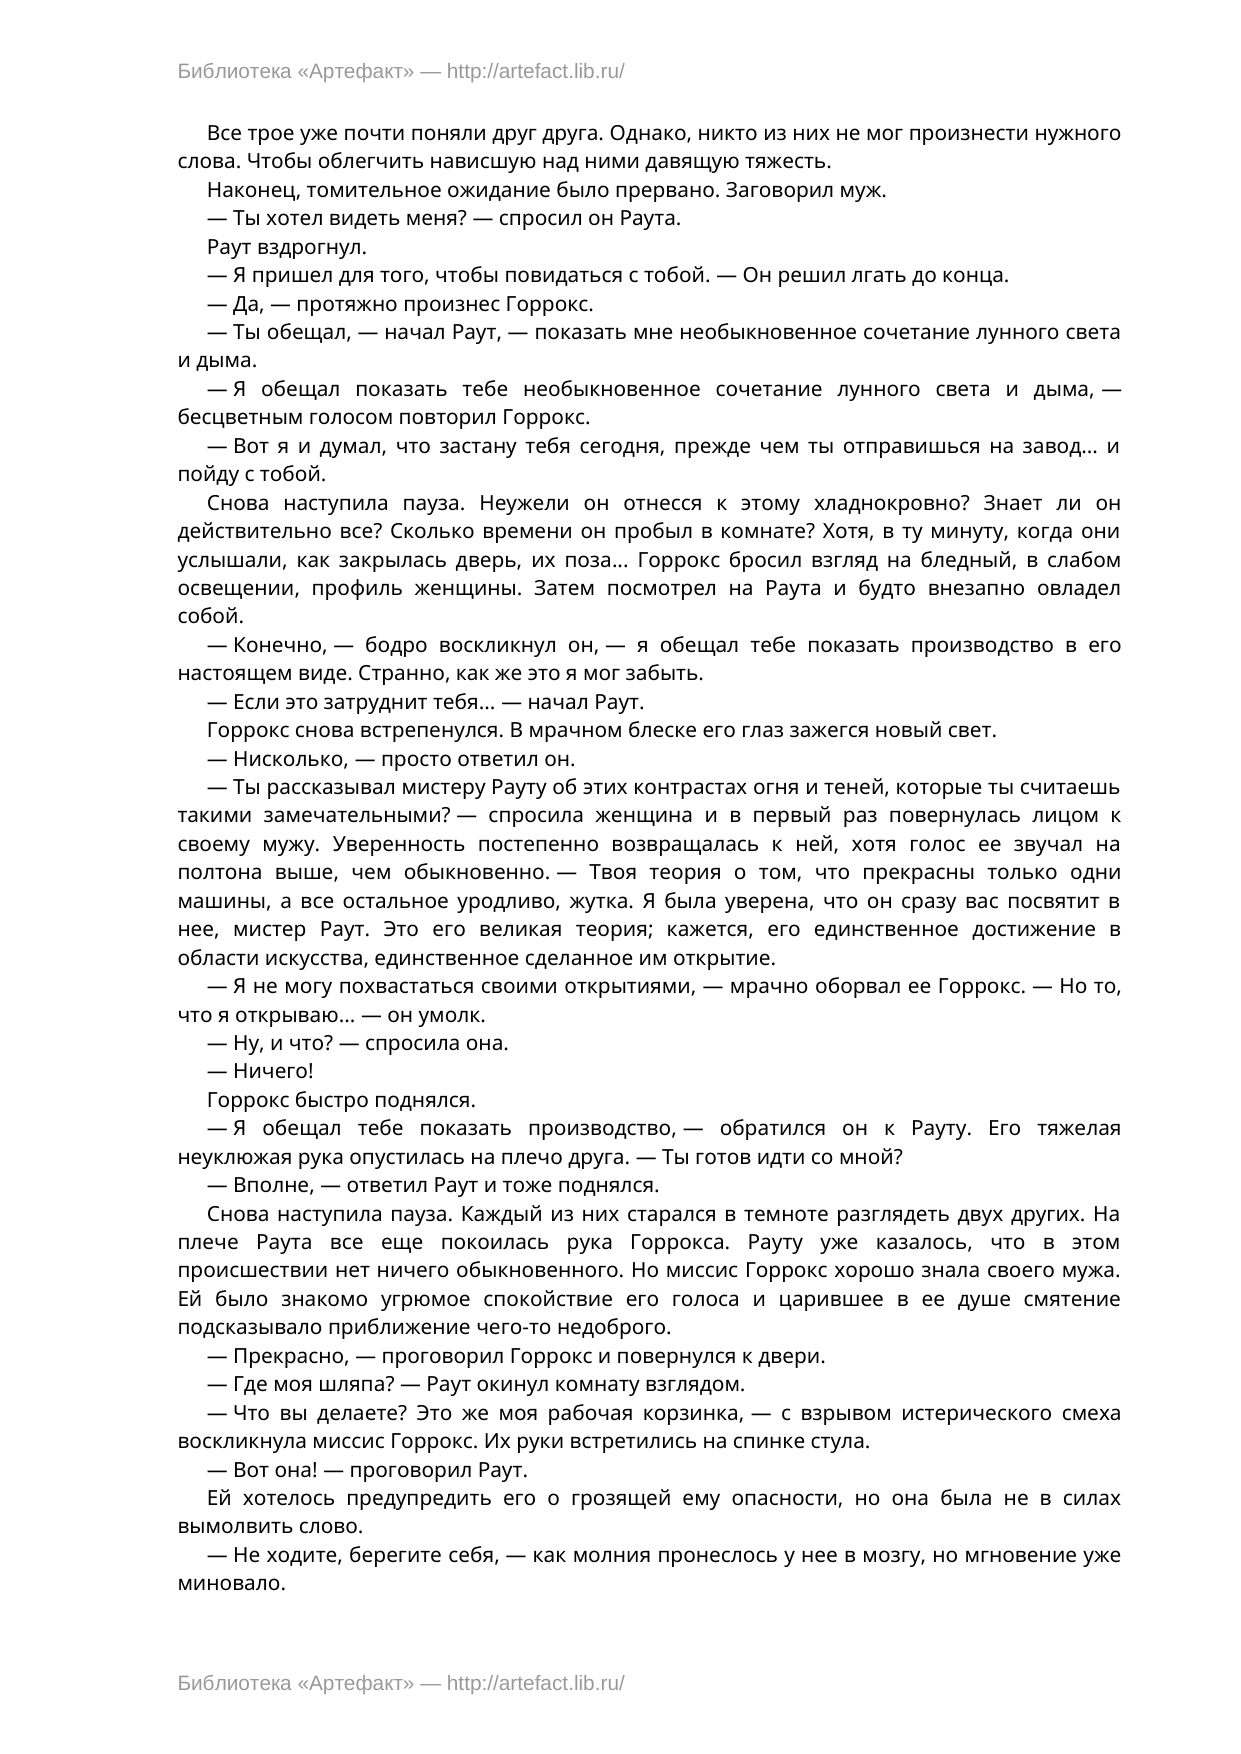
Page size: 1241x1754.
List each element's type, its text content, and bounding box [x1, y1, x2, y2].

text Снова наступила пауза. Каждый из них старался в темноте разглядеть двух других. На плече Раута все еще покоилась рука Горрокса. Рауту уже казалось, что в этом происшествии нет ничего обыкновенного. Но миссис Горрокс хорошо знала своего мужа. Ей было знакомо угрюмое спокойствие его голоса и царившее в ее душе смятение подсказывало приближение чего-то недоброго. [177, 1199, 1122, 1341]
text — Я обещал тебе показать производство, — обратился он к Рауту. Его тяжелая неуклюжая рука опустилась на плечо друга. — Ты готов идти со мной? [177, 1113, 1122, 1170]
text — Конечно, — бодро воскликнул он, — я обещал тебе показать производство в его настоящем виде. Странно, как же это я мог забыть. [177, 630, 1122, 687]
text — Ты рассказывал мистеру Рауту об этих контрастах огня и теней, которые ты считаешь такими замечательными? — спросила женщина и в первый раз повернулась лицом к своему мужу. Уверенность постепенно возвращалась к ней, хотя голос ее звучал на полтона выше, чем обыкновенно. — Твоя теория о том, что прекрасны только одни машины, а все остальное уродливо, жутка. Я была уверена, что он сразу вас посвятит в нее, мистер Раут. Это его великая теория; кажется, его единственное достижение в области искусства, единственное сделанное им открытие. [177, 772, 1122, 971]
text Наконец, томительное ожидание было прервано. Заговорил муж. [177, 175, 1122, 203]
text — Ничего! [177, 1057, 1122, 1085]
text Горрокс снова встрепенулся. В мрачном блеске его глаз зажегся новый свет. [177, 715, 1122, 744]
text — Ну, и что? — спросила она. [177, 1028, 1122, 1057]
text Раут вздрогнул. [177, 232, 1122, 260]
text — Ты обещал, — начал Раут, — показать мне необыкновенное сочетание лунного света и дыма. [177, 317, 1122, 374]
text Горрокс быстро поднялся. [177, 1085, 1122, 1113]
text — Вот она! — проговорил Раут. [177, 1455, 1122, 1483]
text — Прекрасно, — проговорил Горрокс и повернулся к двери. [177, 1341, 1122, 1369]
text — Вполне, — ответил Раут и тоже поднялся. [177, 1170, 1122, 1199]
text — Если это затруднит тебя... — начал Раут. [177, 687, 1122, 715]
text — Что вы делаете? Это же моя рабочая корзинка, — с взрывом истерического смеха воскликнула миссис Горрокс. Их руки встретились на спинке стула. [177, 1398, 1122, 1455]
text Все трое уже почти поняли друг друга. Однако, никто из них не мог произнести нужного слова. Чтобы облегчить нависшую над ними давящую тяжесть. [177, 118, 1122, 175]
text — Я не могу похвастаться своими открытиями, — мрачно оборвал ее Горрокс. — Но то, что я открываю... — он умолк. [177, 971, 1122, 1028]
text Ей хотелось предупредить его о грозящей ему опасности, но она была не в силах вымолвить слово. [177, 1483, 1122, 1540]
text — Где моя шляпа? — Раут окинул комнату взглядом. [177, 1369, 1122, 1398]
text — Ты хотел видеть меня? — спросил он Раута. [177, 203, 1122, 232]
text — Не ходите, берегите себя, — как молния пронеслось у нее в мозгу, но мгновение уже миновало. [177, 1540, 1122, 1597]
text — Я пришел для того, чтобы повидаться с тобой. — Он решил лгать до конца. [177, 260, 1122, 289]
text Снова наступила пауза. Неужели он отнесся к этому хладнокровно? Знает ли он действительно все? Сколько времени он пробыл в комнате? Хотя, в ту минуту, когда они услышали, как закрылась дверь, их поза... Горрокс бросил взгляд на бледный, в слабом освещении, профиль женщины. Затем посмотрел на Раута и будто внезапно овладел собой. [177, 488, 1122, 630]
text — Вот я и думал, что застану тебя сегодня, прежде чем ты отправишься на завод... и пойду с тобой. [177, 431, 1122, 488]
text — Я обещал показать тебе необыкновенное сочетание лунного света и дыма, — бесцветным голосом повторил Горрокс. [177, 374, 1122, 431]
text — Нисколько, — просто ответил он. [177, 744, 1122, 772]
text — Да, — протяжно произнес Горрокс. [177, 289, 1122, 317]
